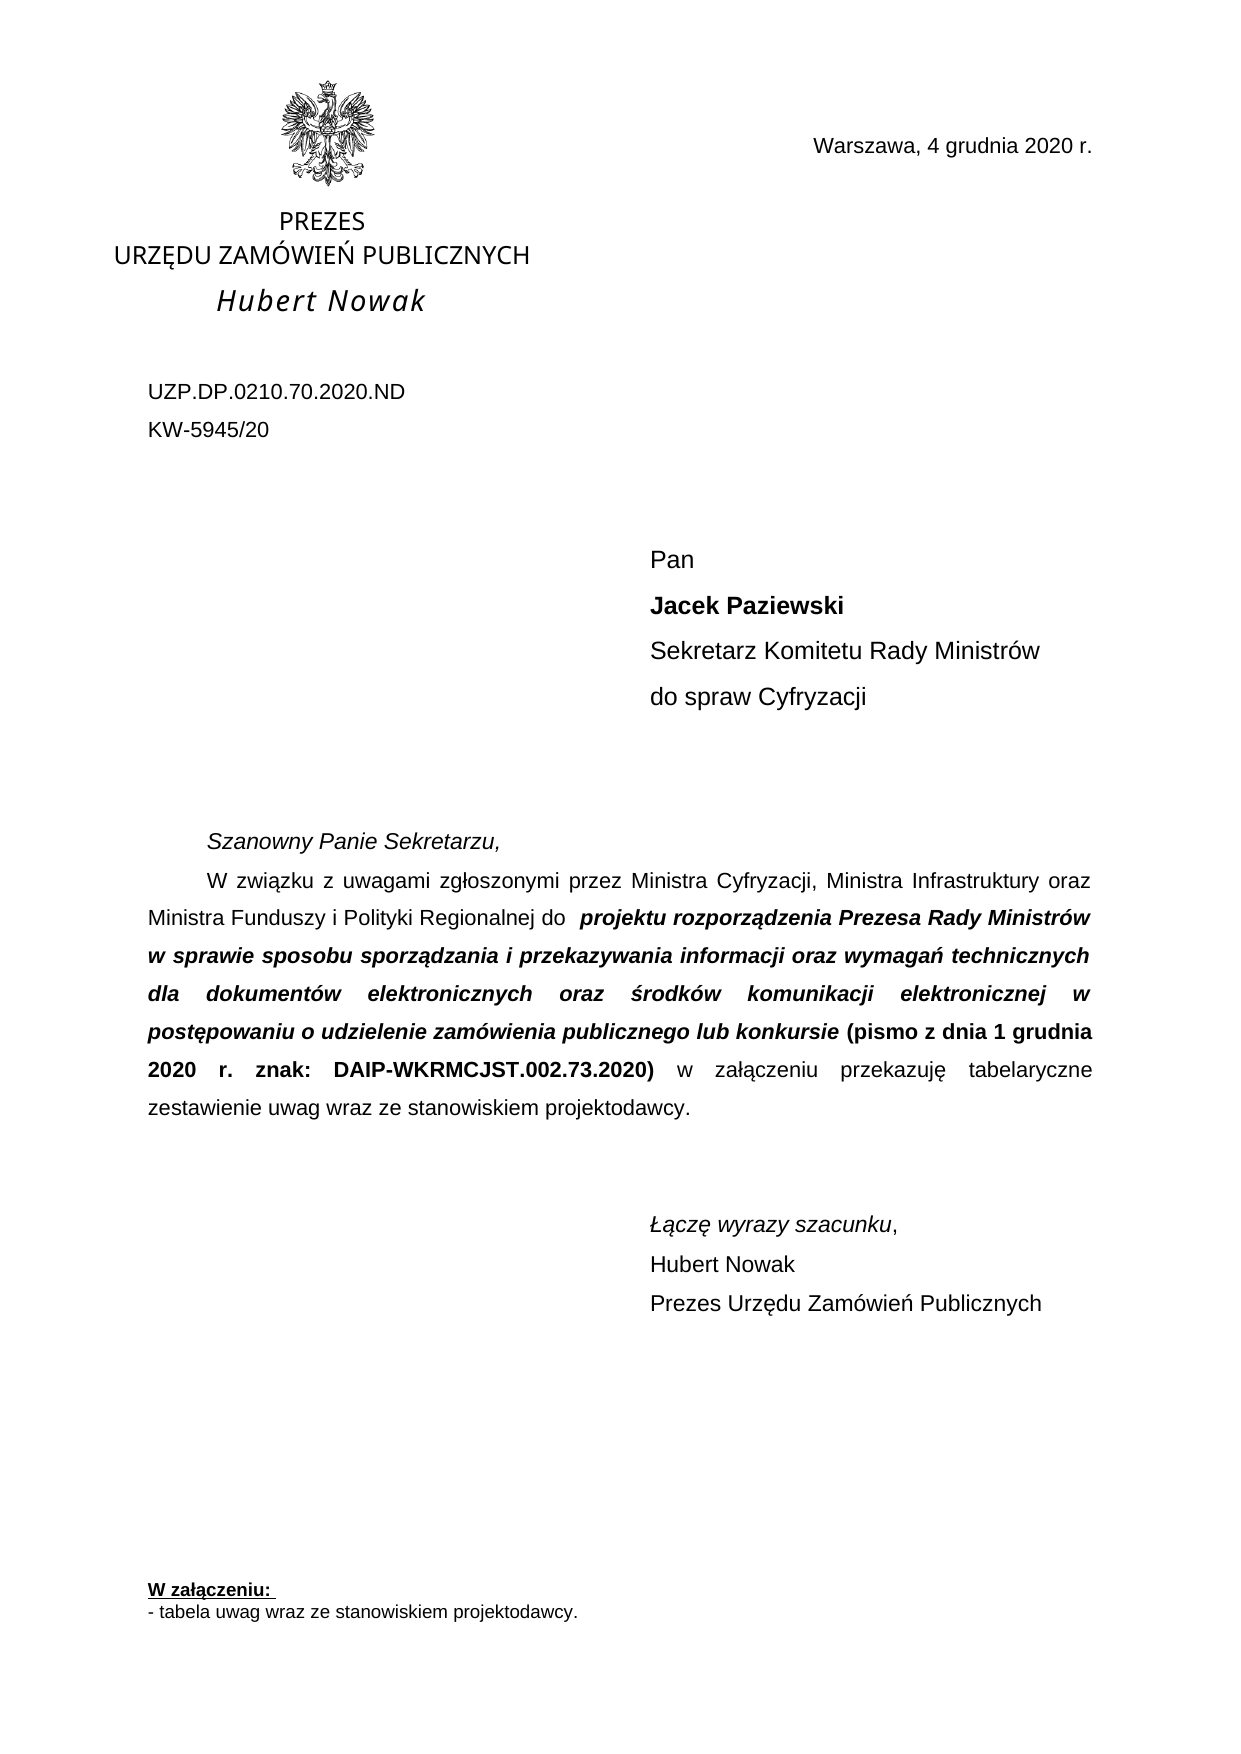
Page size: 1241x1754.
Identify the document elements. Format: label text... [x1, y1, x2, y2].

text Warszawa, 4 grudnia 2020 r. [148, 133, 1093, 158]
picture [256, 158, 388, 204]
text Prezes Urzędu Zamówień Publicznych [650, 1290, 1093, 1316]
text - tabela uwag wraz ze stanowiskiem projektodawcy. [148, 1601, 1093, 1622]
text W związku z uwagami zgłoszonymi przez Ministra Cyfryzacji, Ministra Infrastruktury oraz Ministra Funduszy i Polityki Regionalnej do projektu rozporządzenia Prezesa Rady Ministrów w sprawie sposobu sporządzania i przekazywania informacji oraz wymagań technicznych dla dokumentów elektronicznych oraz środków komunikacji elektronicznej w postępowaniu o udzielenie zamówienia publicznego lub konkursie (pismo z dnia 1 grudnia 2020 r. znak: DAIP-WKRMCJST.002.73.2020) w załączeniu przekazuję tabelaryczne zestawienie uwag wraz ze stanowiskiem projektodawcy. [148, 867, 1093, 1119]
picture [256, 75, 388, 133]
text Jacek Paziewski [650, 591, 1093, 619]
text Pan [650, 545, 1093, 574]
text do spraw Cyfryzacji [650, 682, 1093, 711]
text UZP.DP.0210.70.2020.ND [148, 379, 1093, 404]
text KW-5945/20 [148, 416, 1093, 442]
text W załączeniu: [148, 1579, 1093, 1601]
text Łączę wyrazy szacunku, [650, 1211, 1093, 1237]
text Sekretarz Komitetu Rady Ministrów [650, 636, 1093, 665]
text Hubert Nowak [650, 1251, 1093, 1277]
text Szanowny Panie Sekretarzu, [148, 828, 1093, 854]
